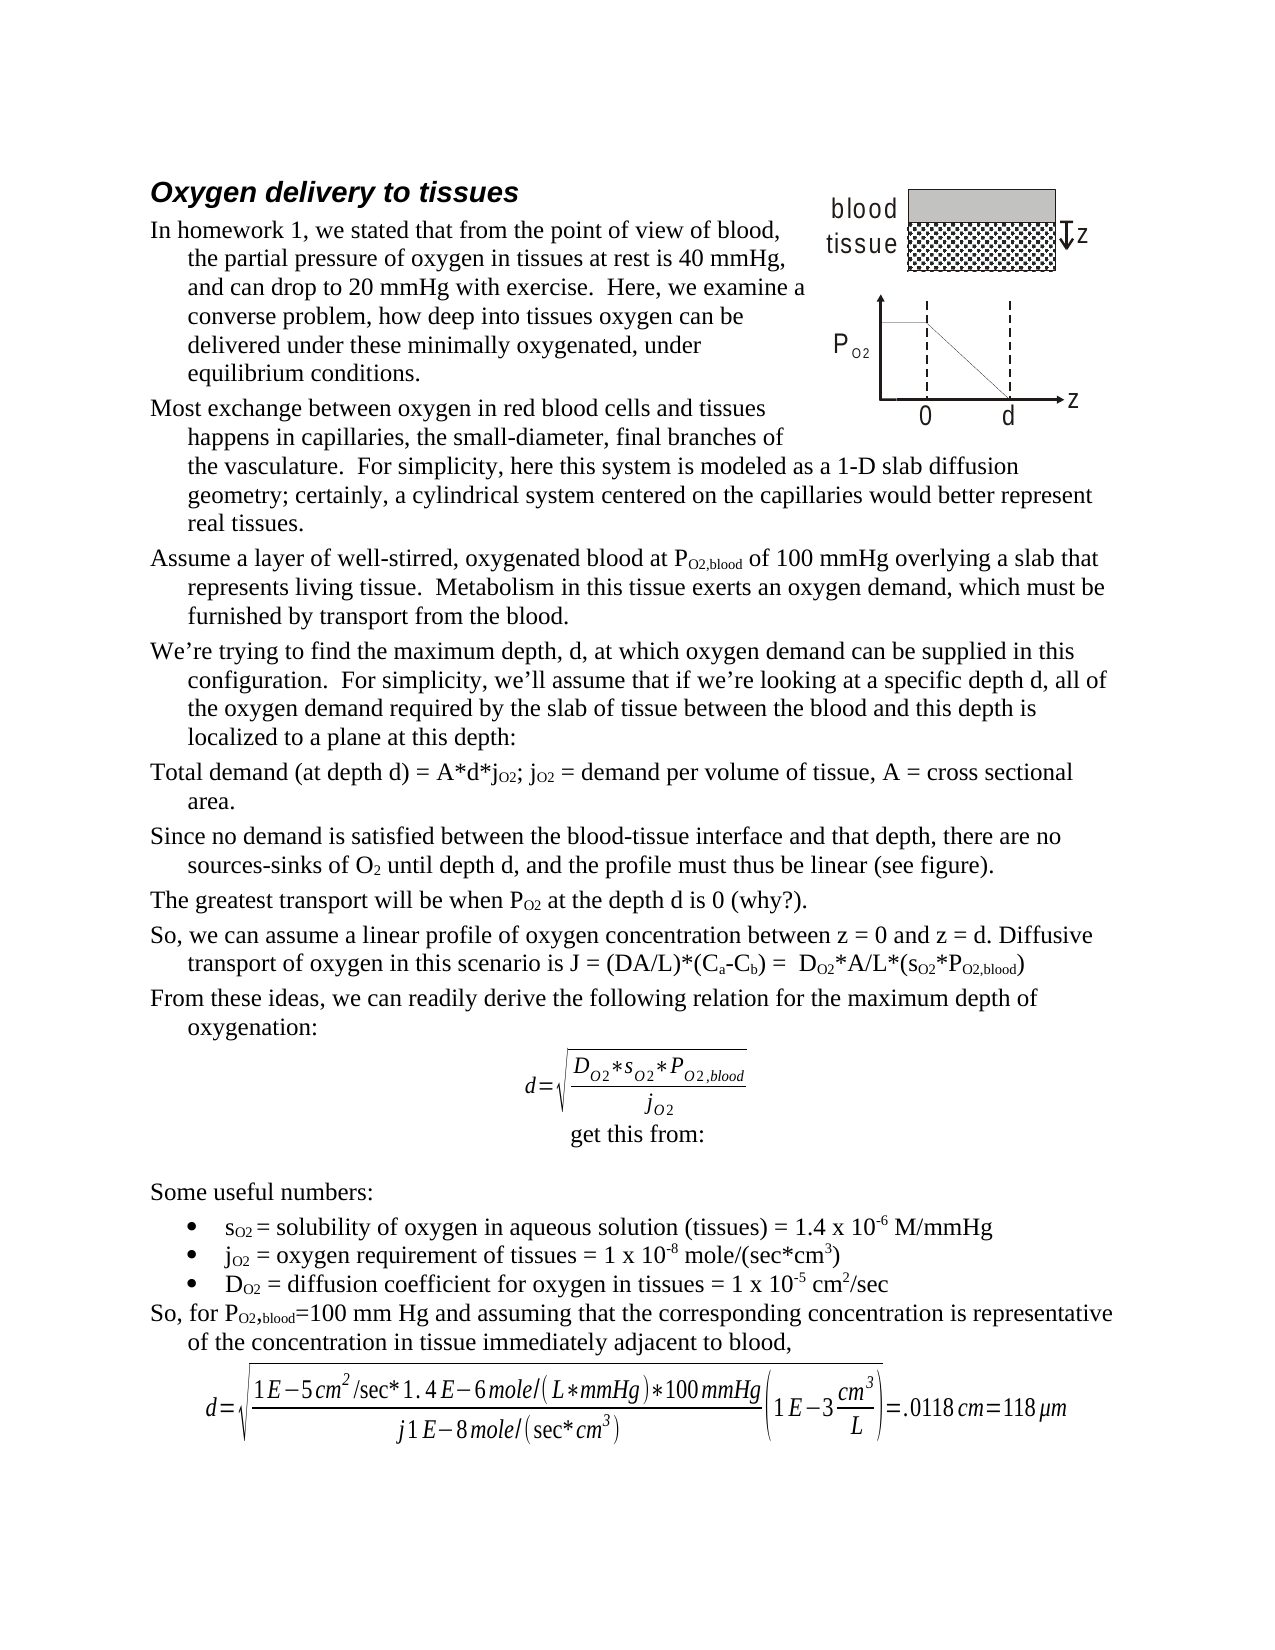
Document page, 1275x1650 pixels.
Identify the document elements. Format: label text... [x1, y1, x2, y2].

text So, for PO2,blood=100 mm Hg and assuming that the corresponding concentration is representative of the concentration in tissue immediately adjacent to blood, [150, 1298, 1125, 1355]
text We’re trying to find the maximum depth, d, at which oxygen demand can be supplied in this configuration. For simplicity, we’ll assume that if we’re looking at a specific depth d, all of the oxygen demand required by the slab of tissue between the blood and this depth is localized to a plane at this depth: [150, 636, 1125, 751]
text In homework 1, we stated that from the point of view of blood, the partial pressure of oxygen in tissues at rest is 40 mmHg, and can drop to 20 mmHg with exercise. Here, we examine a converse problem, how deep into tissues oxygen can be delivered under these minimally oxygenated, under equilibrium conditions. [150, 215, 1125, 387]
text Most exchange between oxygen in red blood cells and tissues happens in capillaries, the small-diameter, final branches of the vasculature. For simplicity, here this system is modeled as a 1-D slab diffusion geometry; certainly, a cylindrical system centered on the capillaries would better represent real tissues. [150, 393, 1125, 537]
text From these ideas, we can readily derive the following relation for the maximum depth of oxygenation: [150, 983, 1125, 1041]
text So, we can assume a linear profile of oxygen concentration between z = 0 and z = d. Diffusive transport of oxygen in this scenario is J = (DA/L)*(Ca-Cb) = DO2*A/L*(sO2*PO2,blood) [150, 920, 1125, 977]
list DO2 = diffusion coefficient for oxygen in tissues = 1 x 10-5 cm2/sec [187, 1269, 1125, 1298]
list sO2 = solubility of oxygen in aqueous solution (tissues) = 1.4 x 10-6 M/mmHg [187, 1212, 1125, 1240]
list jO2 = oxygen requirement of tissues = 1 x 10-8 mole/(sec*cm3) [187, 1240, 1125, 1269]
text Assume a layer of well-stirred, oxygenated blood at PO2,blood of 100 mmHg overlying a slab that represents living tissue. Metabolism in this tissue exerts an oxygen demand, which must be furnished by transport from the blood. [150, 543, 1125, 630]
text get this from: [150, 1119, 1125, 1148]
text Total demand (at depth d) = A*d*jO2; jO2 = demand per volume of tissue, A = cross sectional area. [150, 757, 1125, 815]
text The greatest transport will be when PO2 at the depth d is 0 (why?). [150, 885, 1125, 913]
text Some useful numbers: [150, 1177, 1125, 1205]
text Since no demand is satisfied between the blood-tissue interface and that depth, there are no sources-sinks of O2 until depth d, and the profile must thus be linear (see figure). [150, 821, 1125, 878]
subtitle Oxygen delivery to tissues [150, 175, 1125, 208]
